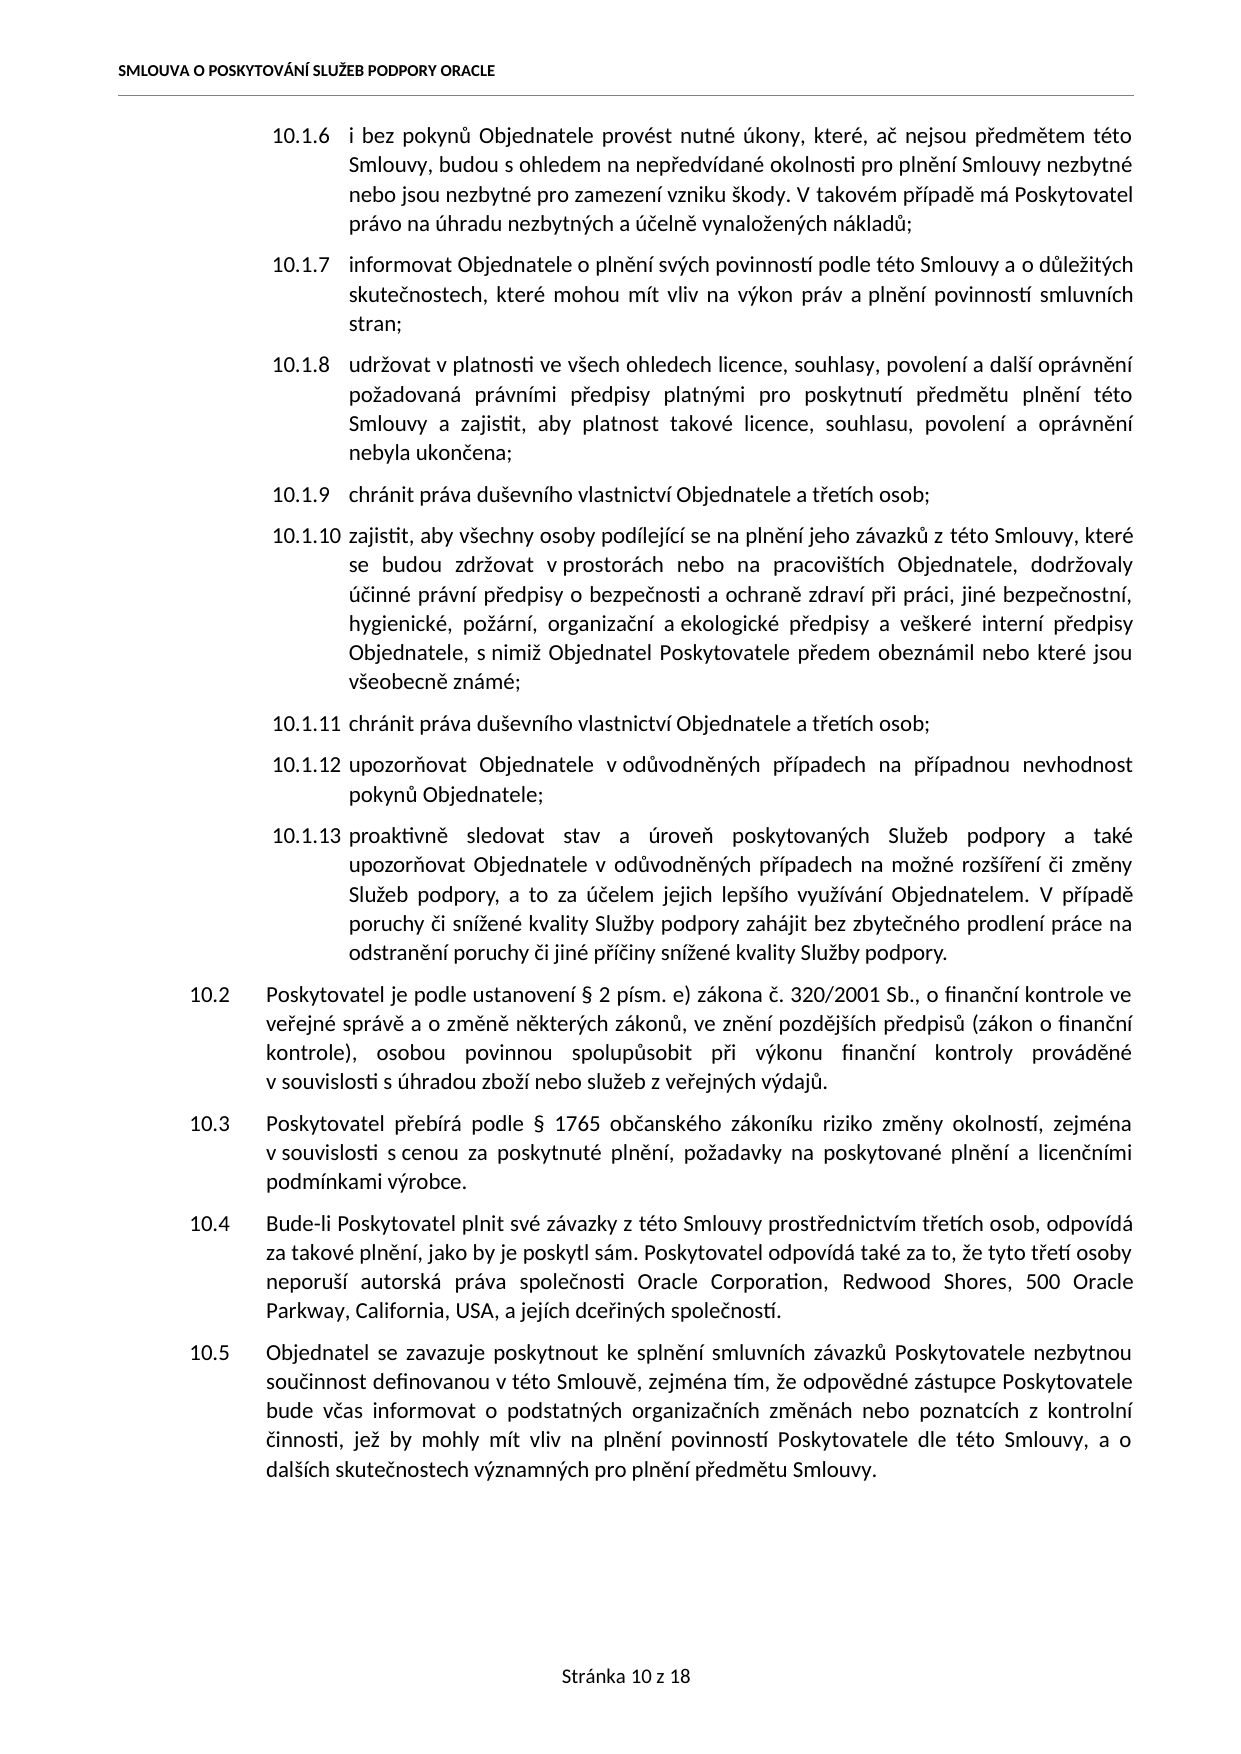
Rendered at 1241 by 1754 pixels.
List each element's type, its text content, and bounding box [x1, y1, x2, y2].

list zajistit, aby všechny osoby podílející se na plnění jeho závazků z této Smlouvy, které se budou zdržovat v prostorách nebo na pracovištích Objednatele, dodržovaly účinné právní předpisy o bezpečnosti a ochraně zdraví při práci, jiné bezpečnostní, hygienické, požární, organizační a ekologické předpisy a veškeré interní předpisy Objednatele, s nimiž Objednatel Poskytovatele předem obeznámil nebo které jsou všeobecně známé; [272, 520, 1134, 695]
list Bude-li Poskytovatel plnit své závazky z této Smlouvy prostřednictvím třetích osob, odpovídá za takové plnění, jako by je poskytl sám. Poskytovatel odpovídá také za to, že tyto třetí osoby neporuší autorská práva společnosti Oracle Corporation, Redwood Shores, 500 Oracle Parkway, California, USA, a jejích dceřiných společností. [189, 1208, 1134, 1324]
list Poskytovatel přebírá podle § 1765 občanského zákoníku riziko změny okolností, zejména v souvislosti s cenou za poskytnuté plnění, požadavky na poskytované plnění a licenčními podmínkami výrobce. [189, 1108, 1134, 1195]
list Poskytovatel je podle ustanovení § 2 písm. e) zákona č. 320/2001 Sb., o finanční kontrole ve veřejné správě a o změně některých zákonů, ve znění pozdějších předpisů (zákon o finanční kontrole), osobou povinnou spolupůsobit při výkonu finanční kontroly prováděné v souvislosti s úhradou zboží nebo služeb z veřejných výdajů. [189, 979, 1134, 1095]
list udržovat v platnosti ve všech ohledech licence, souhlasy, povolení a další oprávnění požadovaná právními předpisy platnými pro poskytnutí předmětu plnění této Smlouvy a zajistit, aby platnost takové licence, souhlasu, povolení a oprávnění nebyla ukončena; [272, 349, 1134, 466]
list proaktivně sledovat stav a úroveň poskytovaných Služeb podpory a také upozorňovat Objednatele v odůvodněných případech na možné rozšíření či změny Služeb podpory, a to za účelem jejich lepšího využívání Objednatelem. V případě poruchy či snížené kvality Služby podpory zahájit bez zbytečného prodlení práce na odstranění poruchy či jiné příčiny snížené kvality Služby podpory. [272, 820, 1134, 966]
list upozorňovat Objednatele v odůvodněných případech na případnou nevhodnost pokynů Objednatele; [272, 749, 1134, 808]
list chránit práva duševního vlastnictví Objednatele a třetích osob; [272, 479, 1134, 508]
list informovat Objednatele o plnění svých povinností podle této Smlouvy a o důležitých skutečnostech, které mohou mít vliv na výkon práv a plnění povinností smluvních stran; [272, 249, 1134, 337]
list i bez pokynů Objednatele provést nutné úkony, které, ač nejsou předmětem této Smlouvy, budou s ohledem na nepředvídané okolnosti pro plnění Smlouvy nezbytné nebo jsou nezbytné pro zamezení vzniku škody. V takovém případě má Poskytovatel právo na úhradu nezbytných a účelně vynaložených nákladů; [272, 120, 1134, 237]
list Objednatel se zavazuje poskytnout ke splnění smluvních závazků Poskytovatele nezbytnou součinnost definovanou v této Smlouvě, zejména tím, že odpovědné zástupce Poskytovatele bude včas informovat o podstatných organizačních změnách nebo poznatcích z kontrolní činnosti, jež by mohly mít vliv na plnění povinností Poskytovatele dle této Smlouvy, a o dalších skutečnostech významných pro plnění předmětu Smlouvy. [189, 1337, 1134, 1483]
list chránit práva duševního vlastnictví Objednatele a třetích osob; [272, 708, 1134, 737]
